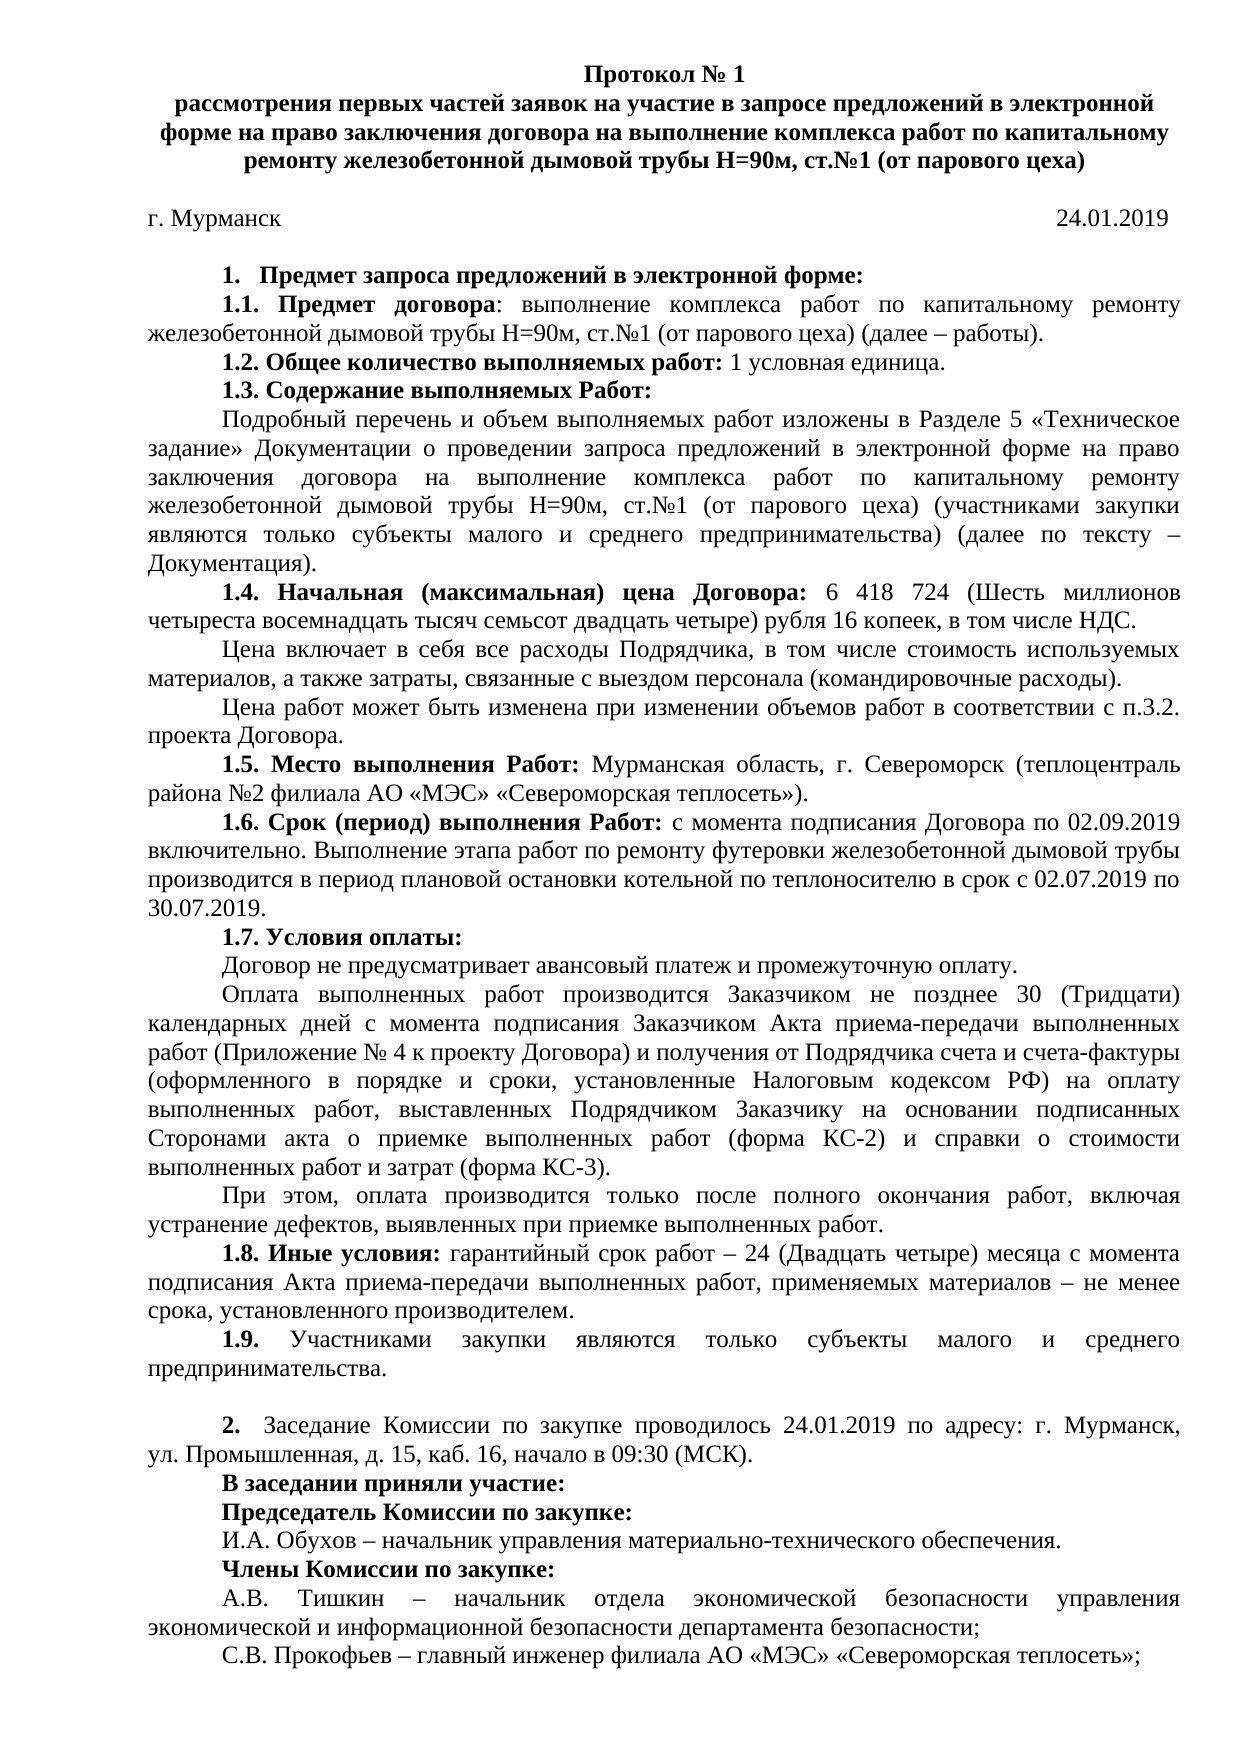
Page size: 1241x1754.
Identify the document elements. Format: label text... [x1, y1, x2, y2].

text 1.3. Содержание выполняемых Работ: [148, 375, 1181, 404]
text 1.7. Условия оплаты: [148, 922, 1181, 950]
list Цена работ может быть изменена при изменении объемов работ в соответствии с п.3.2. проекта Договора. [148, 692, 1181, 749]
list Цена включает в себя все расходы Подрядчика, в том числе стоимость используемых материалов, а также затраты, связанные с выездом персонала (командировочные расходы). [148, 634, 1181, 692]
list 1.4. Начальная (максимальная) цена Договора: 6 418 724 (Шесть миллионов четыреста восемнадцать тысяч семьсот двадцать четыре) рубля 16 копеек, в том числе НДС. [148, 577, 1181, 634]
text Подробный перечень и объем выполняемых работ изложены в Разделе 5 «Техническое задание» Документации о проведении запроса предложений в электронной форме на право заключения договора на выполнение комплекса работ по капитальному ремонту железобетонной дымовой трубы Н=90м, ст.№1 (от парового цеха) (участниками закупки являются только субъекты малого и среднего предпринимательства) (далее по тексту – Документация). [148, 404, 1181, 577]
text В заседании приняли участие: [148, 1468, 1181, 1497]
text г. Мурманск 24.01.2019 [148, 203, 1181, 232]
text 1.5. Место выполнения Работ: Мурманская область, г. Североморск (теплоцентраль района №2 филиала АО «МЭС» «Североморская теплосеть»). [148, 749, 1181, 807]
text Протокол № 1 [148, 59, 1181, 88]
text 1.8. Иные условия: гарантийный срок работ – 24 (Двадцать четыре) месяца с момента подписания Акта приема-передачи выполненных работ, применяемых материалов – не менее срока, установленного производителем. [148, 1238, 1181, 1324]
subtitle Предмет запроса предложений в электронной форме: [222, 260, 1181, 289]
text 1.9. Участниками закупки являются только субъекты малого и среднего предпринимательства. [148, 1324, 1181, 1382]
text 1.1. Предмет договора: выполнение комплекса работ по капитальному ремонту железобетонной дымовой трубы Н=90м, ст.№1 (от парового цеха) (далее – работы). [148, 289, 1181, 347]
text Оплата выполненных работ производится Заказчиком не позднее 30 (Тридцати) календарных дней с момента подписания Заказчиком Акта приема-передачи выполненных работ (Приложение № 4 к проекту Договора) и получения от Подрядчика счета и счета-фактуры (оформленного в порядке и сроки, установленные Налоговым кодексом РФ) на оплату выполненных работ, выставленных Подрядчиком Заказчику на основании подписанных Сторонами акта о приемке выполненных работ (форма КС-2) и справки о стоимости выполненных работ и затрат (форма КС-3). [148, 979, 1181, 1180]
text При этом, оплата производится только после полного окончания работ, включая устранение дефектов, выявленных при приемке выполненных работ. [148, 1180, 1181, 1238]
text 1.2. Общее количество выполняемых работ: 1 условная единица. [148, 347, 1181, 375]
text И.А. Обухов – начальник управления материально-технического обеспечения. [148, 1525, 1181, 1554]
text Члены Комиссии по закупке: [148, 1554, 1181, 1583]
text рассмотрения первых частей заявок на участие в запросе предложений в электронной форме на право заключения договора на выполнение комплекса работ по капитальному ремонту железобетонной дымовой трубы Н=90м, ст.№1 (от парового цеха) [148, 88, 1181, 174]
text С.В. Прокофьев – главный инженер филиала АО «МЭС» «Североморская теплосеть»; [148, 1640, 1181, 1669]
text А.В. Тишкин – начальник отдела экономической безопасности управления экономической и информационной безопасности департамента безопасности; [148, 1583, 1181, 1640]
subtitle Заседание Комиссии по закупке проводилось 24.01.2019 по адресу: г. Мурманск, ул. Промышленная, д. 15, каб. 16, начало в 09:30 (МСК). [148, 1410, 1181, 1468]
text Председатель Комиссии по закупке: [148, 1497, 1181, 1525]
text Договор не предусматривает авансовый платеж и промежуточную оплату. [148, 950, 1181, 979]
text 1.6. Срок (период) выполнения Работ: с момента подписания Договора по 02.09.2019 включительно. Выполнение этапа работ по ремонту футеровки железобетонной дымовой трубы производится в период плановой остановки котельной по теплоносителю в срок с 02.07.2019 по 30.07.2019. [148, 807, 1181, 922]
